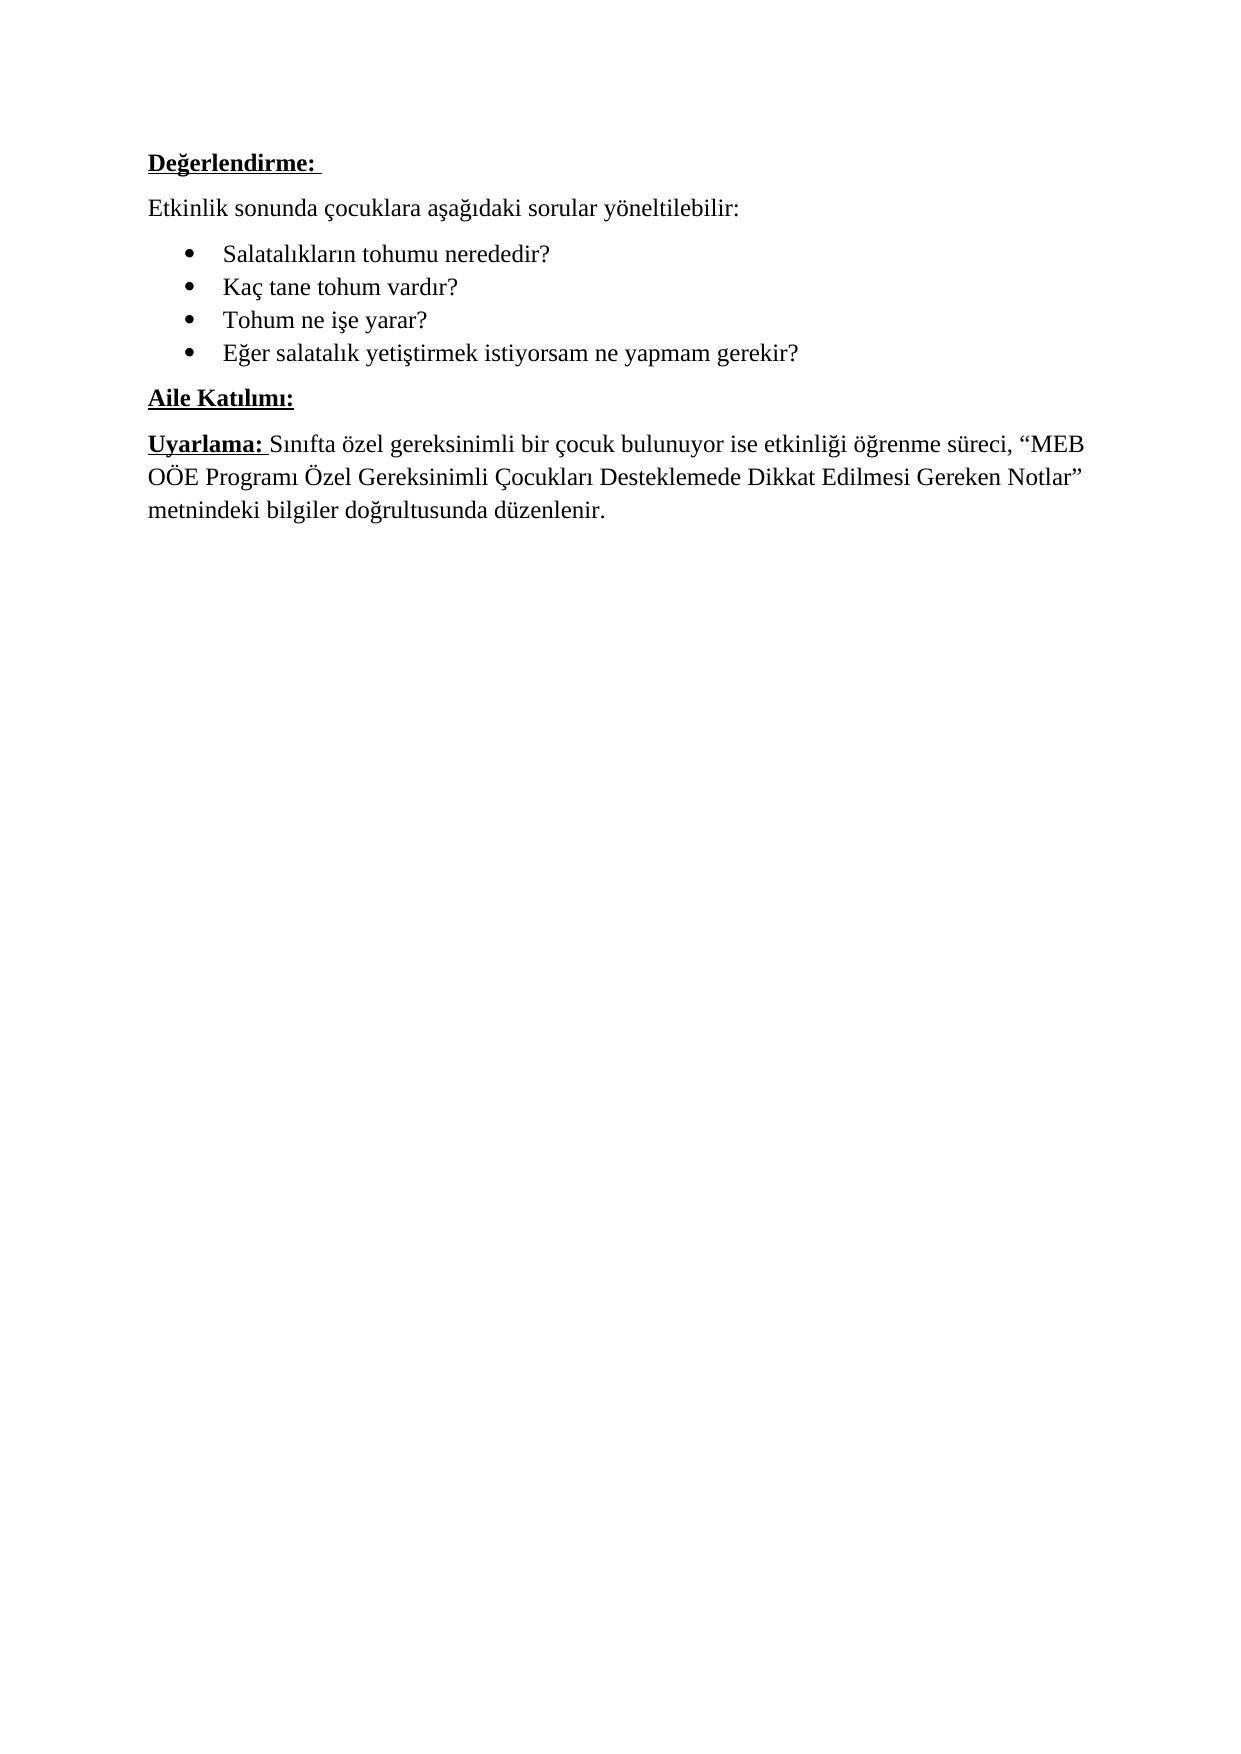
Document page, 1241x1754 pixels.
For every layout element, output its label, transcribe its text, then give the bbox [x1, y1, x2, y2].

text Etkinlik sonunda çocuklara aşağıdaki sorular yöneltilebilir: [148, 193, 1093, 222]
list Salatalıkların tohumu nerededir? [185, 239, 1093, 267]
text Aile Katılımı: [148, 383, 1093, 412]
text Değerlendirme: [148, 148, 1093, 176]
list Eğer salatalık yetiştirmek istiyorsam ne yapmam gerekir? [185, 338, 1093, 366]
list Tohum ne işe yarar? [185, 305, 1093, 333]
list Kaç tane tohum vardır? [185, 272, 1093, 300]
text Uyarlama: Sınıfta özel gereksinimli bir çocuk bulunuyor ise etkinliği öğrenme süreci, “MEB OÖE Programı Özel Gereksinimli Çocukları Desteklemede Dikkat Edilmesi Gereken Notlar” metnindeki bilgiler doğrultusunda düzenlenir. [148, 429, 1093, 523]
